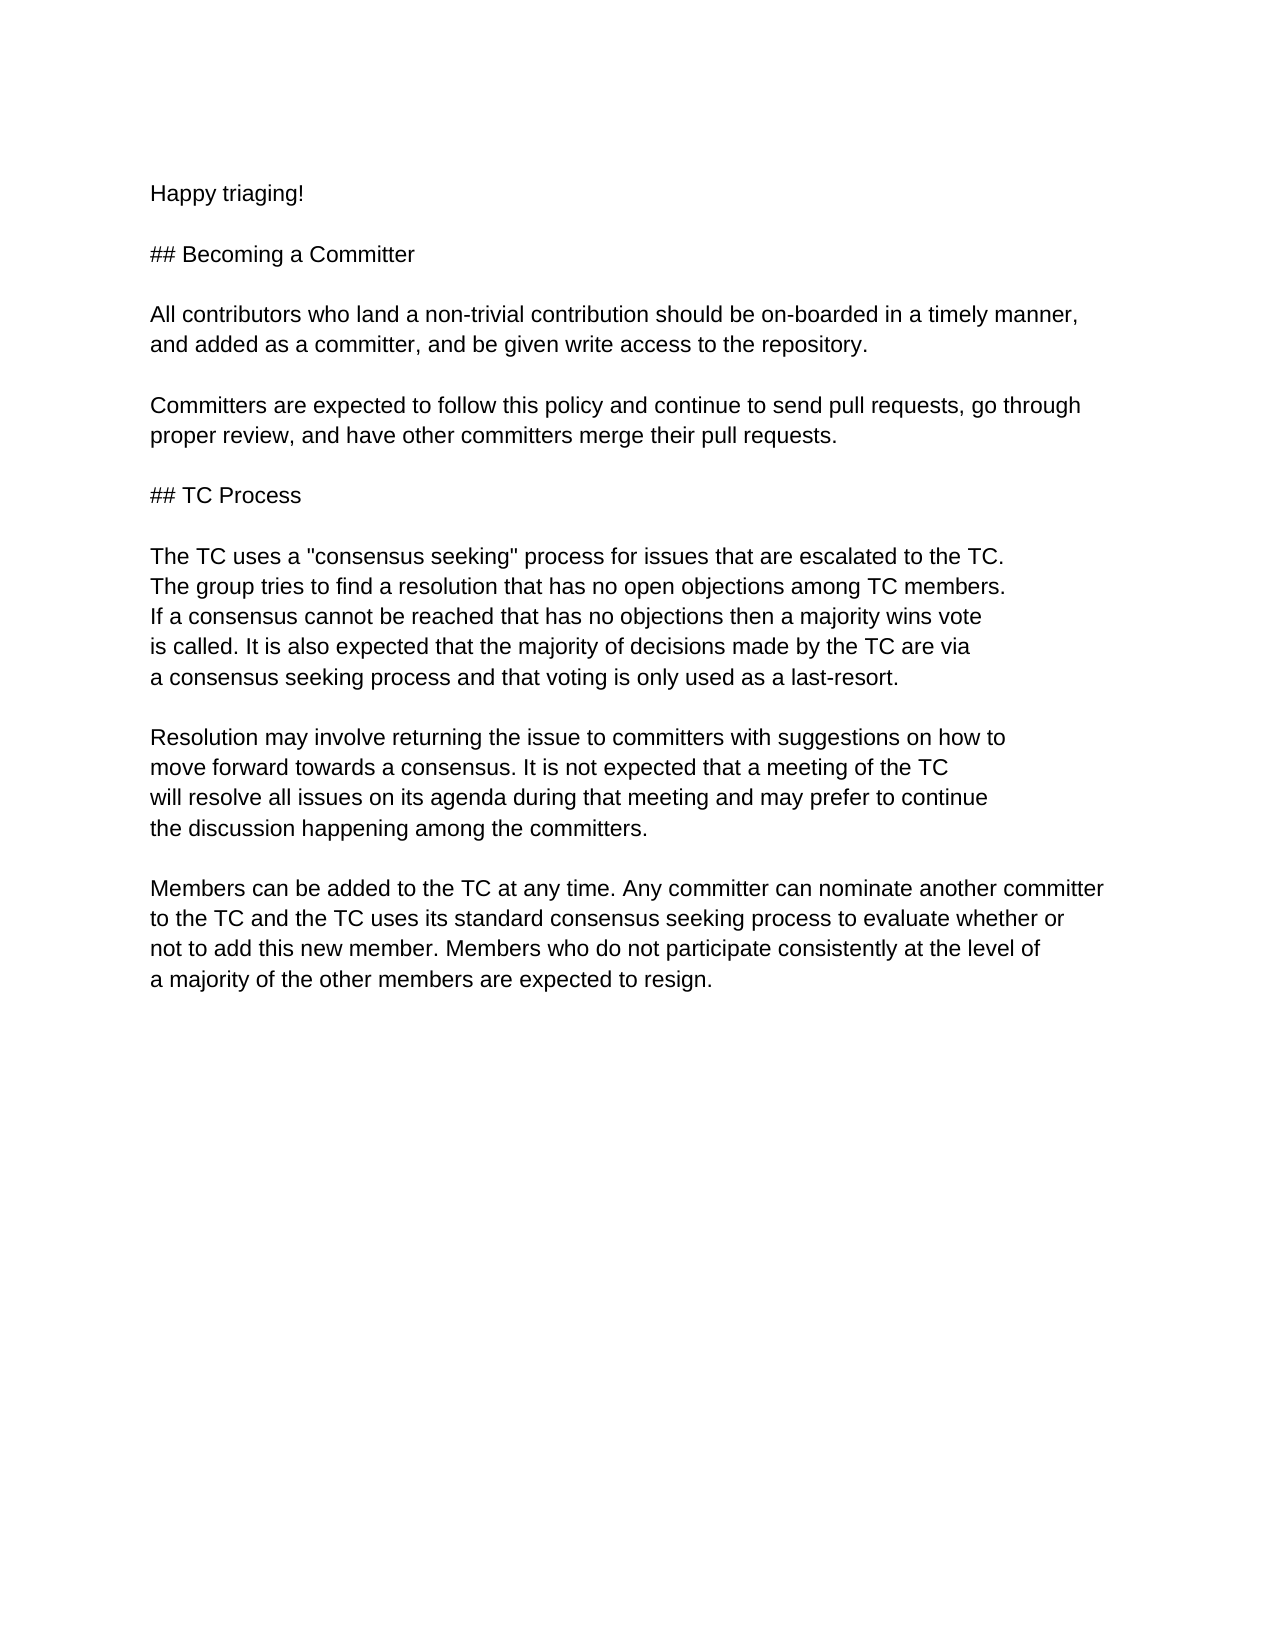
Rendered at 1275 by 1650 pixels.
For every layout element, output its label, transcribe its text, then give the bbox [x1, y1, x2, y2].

text The group tries to find a resolution that has no open objections among TC members. [150, 573, 1125, 599]
text the discussion happening among the committers. [150, 814, 1125, 841]
text ## Becoming a Committer [150, 241, 1125, 267]
text and added as a committer, and be given write access to the repository. [150, 331, 1125, 358]
text Committers are expected to follow this policy and continue to send pull requests, go through [150, 392, 1125, 418]
text a consensus seeking process and that voting is only used as a last-resort. [150, 663, 1125, 690]
text If a consensus cannot be reached that has no objections then a majority wins vote [150, 603, 1125, 629]
text a majority of the other members are expected to resign. [150, 966, 1125, 992]
text Members can be added to the TC at any time. Any committer can nominate another committer [150, 875, 1125, 901]
text not to add this new member. Members who do not participate consistently at the level of [150, 935, 1125, 962]
text ## TC Process [150, 482, 1125, 509]
text proper review, and have other committers merge their pull requests. [150, 422, 1125, 448]
text move forward towards a consensus. It is not expected that a meeting of the TC [150, 754, 1125, 781]
text All contributors who land a non-trivial contribution should be on-boarded in a timely manner, [150, 301, 1125, 327]
text The TC uses a "consensus seeking" process for issues that are escalated to the TC. [150, 543, 1125, 569]
text Resolution may involve returning the issue to committers with suggestions on how to [150, 724, 1125, 750]
text will resolve all issues on its agenda during that meeting and may prefer to continue [150, 784, 1125, 811]
text is called. It is also expected that the majority of decisions made by the TC are via [150, 633, 1125, 660]
text Happy triaging! [150, 180, 1125, 207]
text to the TC and the TC uses its standard consensus seeking process to evaluate whether or [150, 905, 1125, 932]
